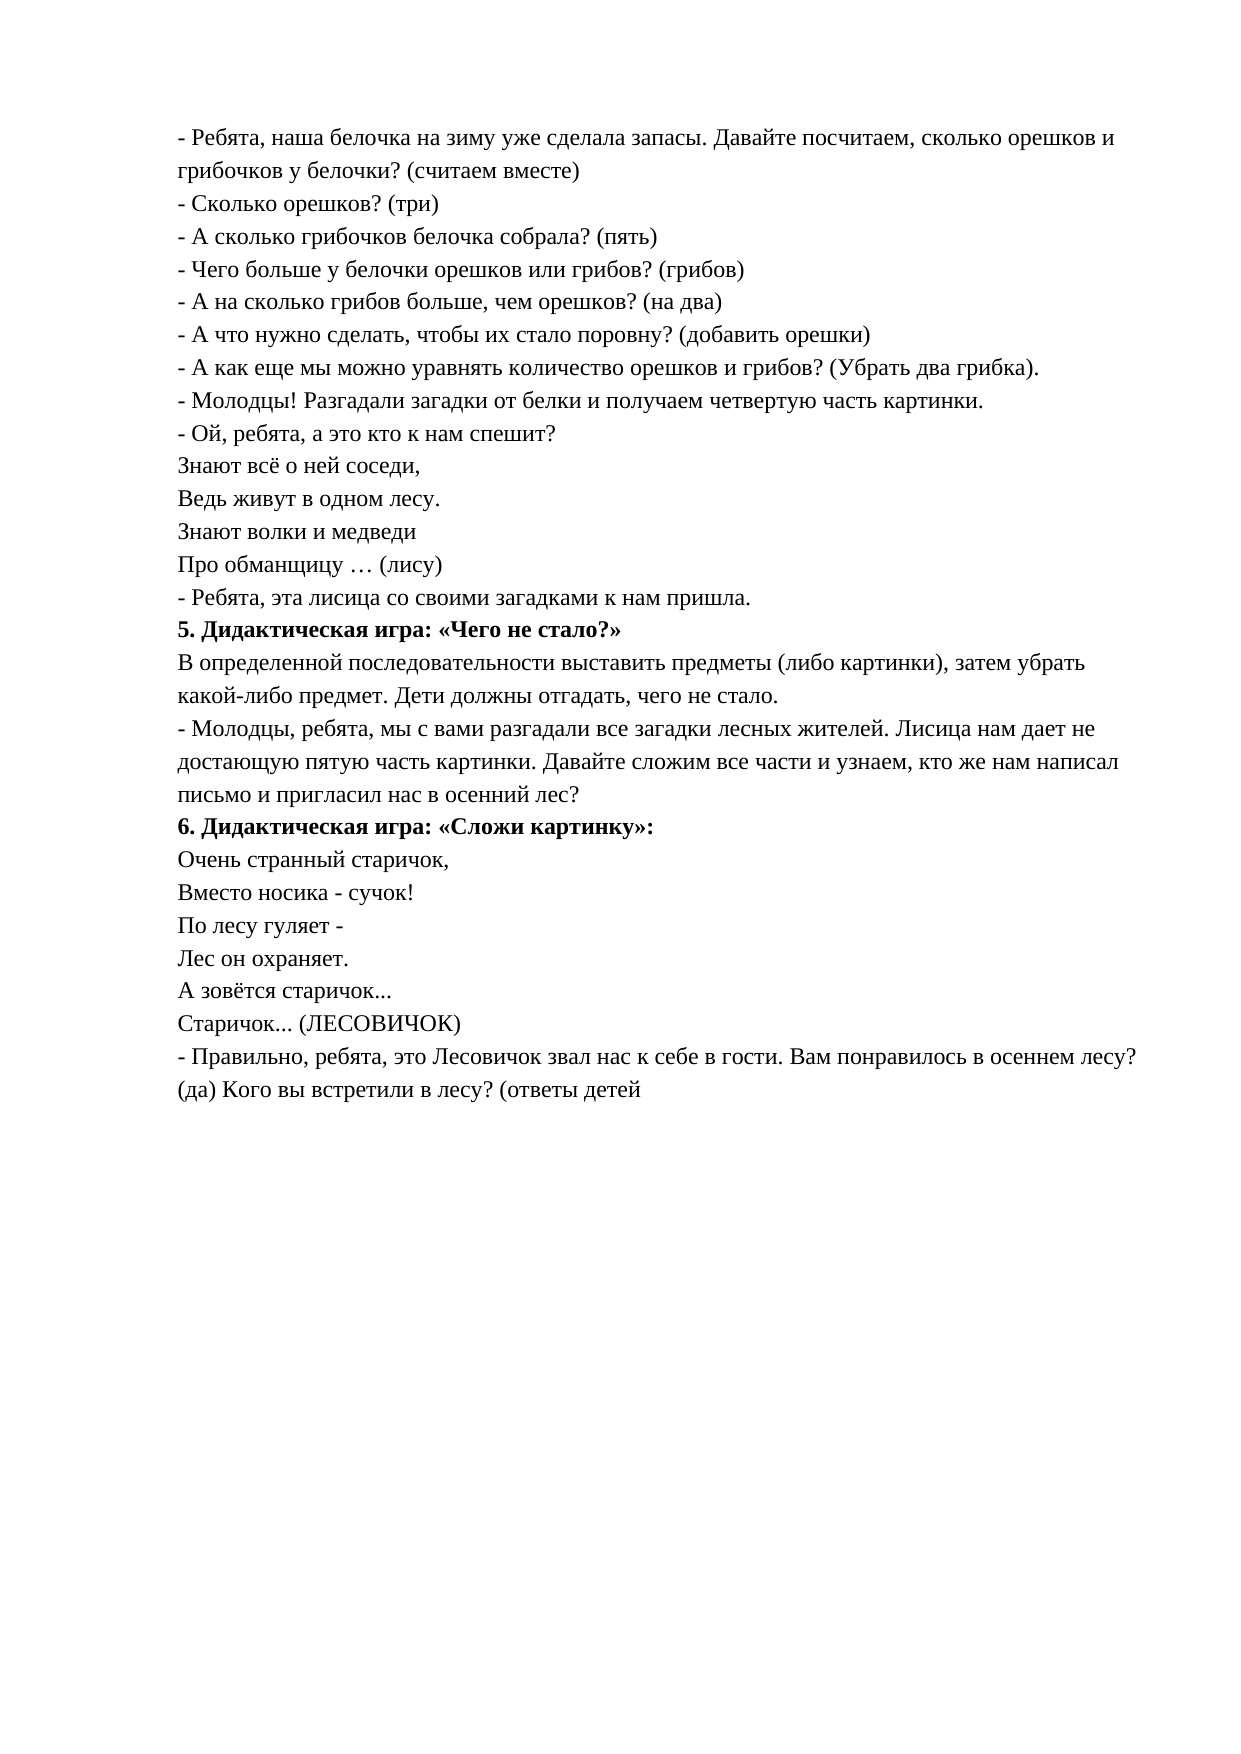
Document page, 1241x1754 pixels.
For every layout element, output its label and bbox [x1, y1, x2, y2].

text [177, 118, 1152, 1102]
